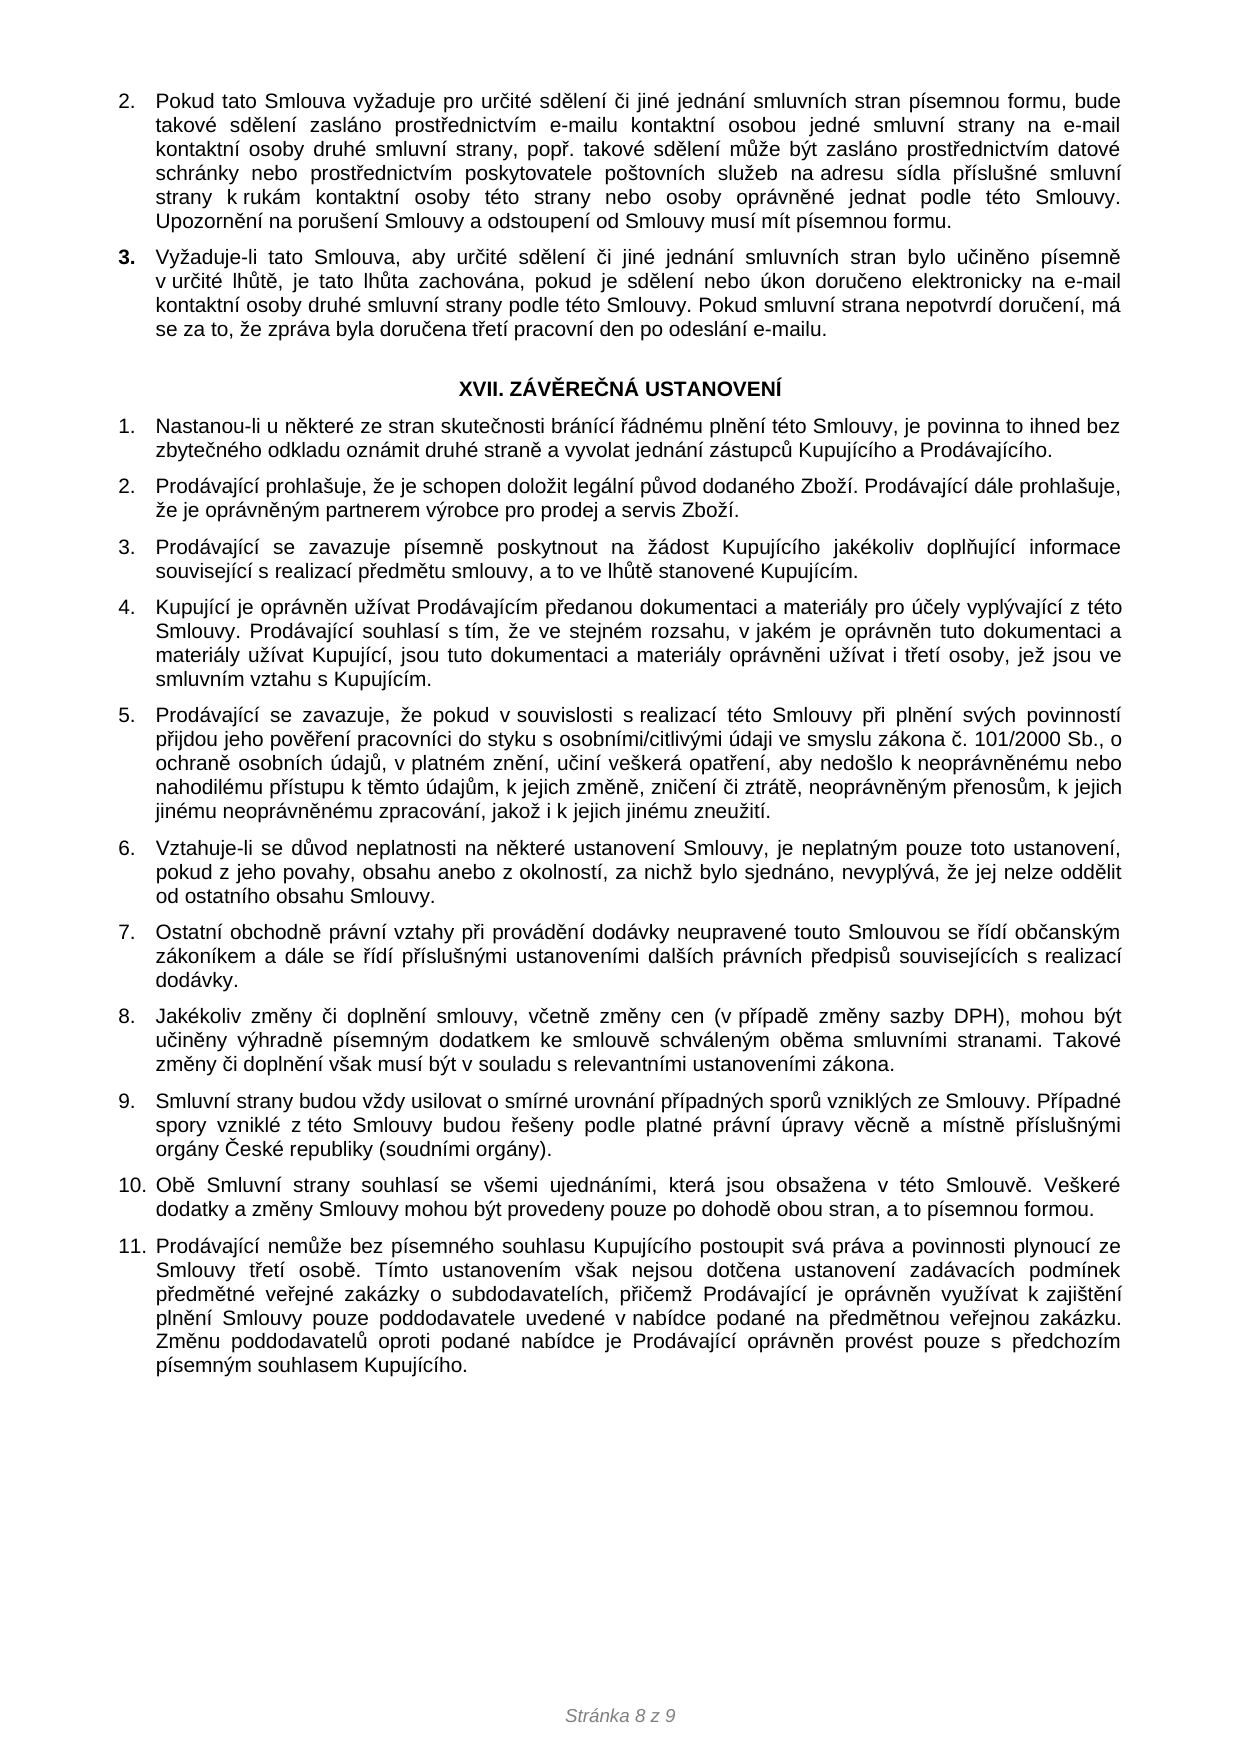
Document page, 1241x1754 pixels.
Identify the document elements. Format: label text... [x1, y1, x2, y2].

list Obě Smluvní strany souhlasí se všemi ujednáními, která jsou obsažena v této Smlouvě. Veškeré dodatky a změny Smlouvy mohou být provedeny pouze po dohodě obou stran, a to písemnou formou. [118, 1173, 1122, 1221]
list Vyžaduje-li tato Smlouva, aby určité sdělení či jiné jednání smluvních stran bylo učiněno písemně v určité lhůtě, je tato lhůta zachována, pokud je sdělení nebo úkon doručeno elektronicky na e-mail kontaktní osoby druhé smluvní strany podle této Smlouvy. Pokud smluvní strana nepotvrdí doručení, má se za to, že zpráva byla doručena třetí pracovní den po odeslání e-mailu. [118, 245, 1122, 341]
list Ostatní obchodně právní vztahy při provádění dodávky neupravené touto Smlouvou se řídí občanským zákoníkem a dále se řídí příslušnými ustanoveními dalších právních předpisů souvisejících s realizací dodávky. [118, 920, 1122, 992]
list Kupující je oprávněn užívat Prodávajícím předanou dokumentaci a materiály pro účely vyplývající z této Smlouvy. Prodávající souhlasí s tím, že ve stejném rozsahu, v jakém je oprávněn tuto dokumentaci a materiály užívat Kupující, jsou tuto dokumentaci a materiály oprávněni užívat i třetí osoby, jež jsou ve smluvním vztahu s Kupujícím. [118, 595, 1122, 691]
list Pokud tato Smlouva vyžaduje pro určité sdělení či jiné jednání smluvních stran písemnou formu, bude takové sdělení zasláno prostřednictvím e-mailu kontaktní osobou jedné smluvní strany na e-mail kontaktní osoby druhé smluvní strany, popř. takové sdělení může být zasláno prostřednictvím datové schránky nebo prostřednictvím poskytovatele poštovních služeb na adresu sídla příslušné smluvní strany k rukám kontaktní osoby této strany nebo osoby oprávněné jednat podle této Smlouvy. Upozornění na porušení Smlouvy a odstoupení od Smlouvy musí mít písemnou formu. [118, 89, 1122, 232]
list Prodávající se zavazuje, že pokud v souvislosti s realizací této Smlouvy při plnění svých povinností přijdou jeho pověření pracovníci do styku s osobními/citlivými údaji ve smyslu zákona č. 101/2000 Sb., o ochraně osobních údajů, v platném znění, učiní veškerá opatření, aby nedošlo k neoprávněnému nebo nahodilému přístupu k těmto údajům, k jejich změně, zničení či ztrátě, neoprávněným přenosům, k jejich jinému neoprávněnému zpracování, jakož i k jejich jinému zneužití. [118, 703, 1122, 823]
list Nastanou-li u některé ze stran skutečnosti bránící řádnému plnění této Smlouvy, je povinna to ihned bez zbytečného odkladu oznámit druhé straně a vyvolat jednání zástupců Kupujícího a Prodávajícího. [118, 414, 1122, 462]
list Smluvní strany budou vždy usilovat o smírné urovnání případných sporů vzniklých ze Smlouvy. Případné spory vzniklé z této Smlouvy budou řešeny podle platné právní úpravy věcně a místně příslušnými orgány České republiky (soudními orgány). [118, 1089, 1122, 1161]
text XVII. ZÁVĚREČNÁ USTANOVENÍ [118, 377, 1122, 401]
list Prodávající prohlašuje, že je schopen doložit legální původ dodaného Zboží. Prodávající dále prohlašuje, že je oprávněným partnerem výrobce pro prodej a servis Zboží. [118, 474, 1122, 522]
list Jakékoliv změny či doplnění smlouvy, včetně změny cen (v případě změny sazby DPH), mohou být učiněny výhradně písemným dodatkem ke smlouvě schváleným oběma smluvními stranami. Takové změny či doplnění však musí být v souladu s relevantními ustanoveními zákona. [118, 1004, 1122, 1076]
list Prodávající nemůže bez písemného souhlasu Kupujícího postoupit svá práva a povinnosti plynoucí ze Smlouvy třetí osobě. Tímto ustanovením však nejsou dotčena ustanovení zadávacích podmínek předmětné veřejné zakázky o subdodavatelích, přičemž Prodávající je oprávněn využívat k zajištění plnění Smlouvy pouze poddodavatele uvedené v nabídce podané na předmětnou veřejnou zakázku. Změnu poddodavatelů oproti podané nabídce je Prodávající oprávněn provést pouze s předchozím písemným souhlasem Kupujícího. [118, 1233, 1122, 1377]
list Vztahuje-li se důvod neplatnosti na některé ustanovení Smlouvy, je neplatným pouze toto ustanovení, pokud z jeho povahy, obsahu anebo z okolností, za nichž bylo sjednáno, nevyplývá, že jej nelze oddělit od ostatního obsahu Smlouvy. [118, 836, 1122, 907]
list Prodávající se zavazuje písemně poskytnout na žádost Kupujícího jakékoliv doplňující informace související s realizací předmětu smlouvy, a to ve lhůtě stanovené Kupujícím. [118, 534, 1122, 582]
